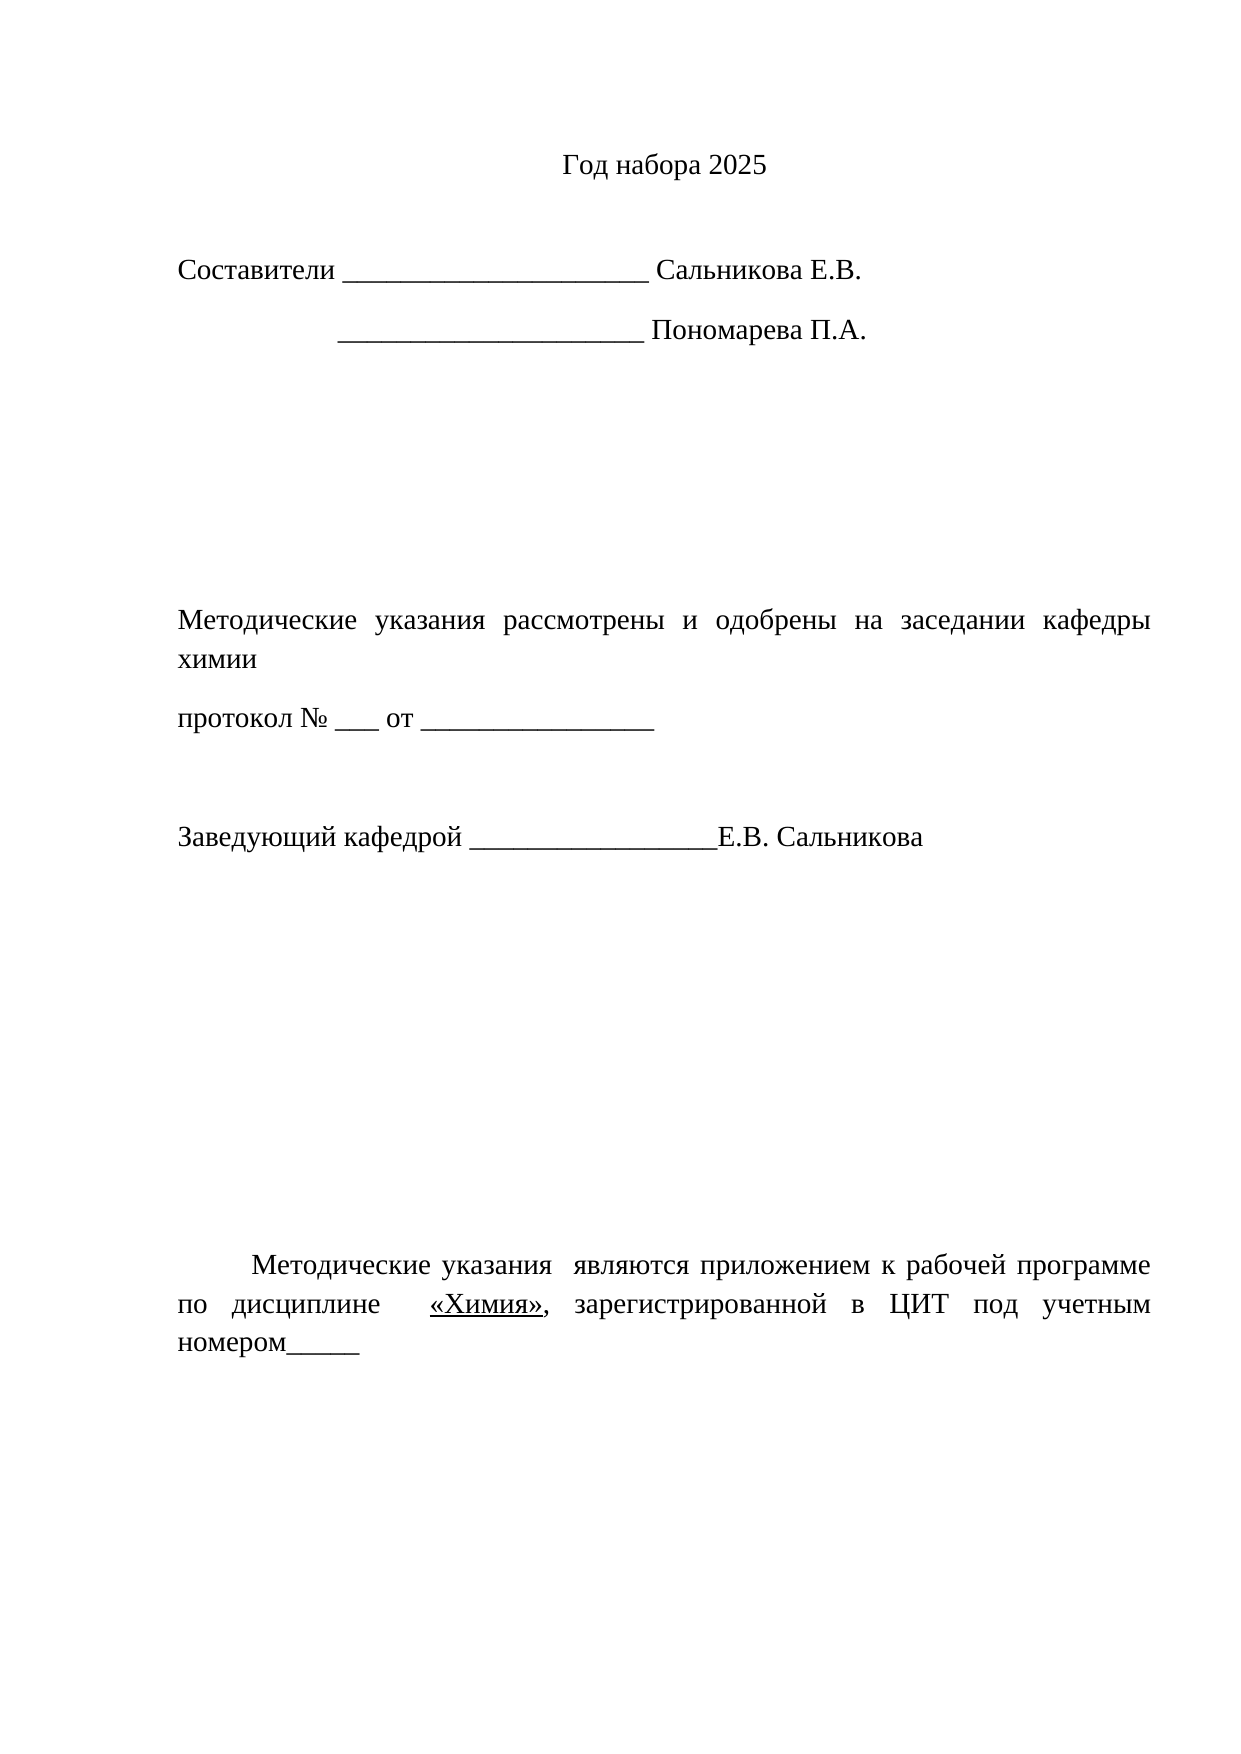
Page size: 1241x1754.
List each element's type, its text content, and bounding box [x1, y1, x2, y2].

text протокол № ___ от ________________ [177, 700, 1152, 734]
text Составители _____________________ Сальникова Е.В. [177, 252, 1152, 286]
text _____________________ Пономарева П.А. [177, 312, 1152, 345]
text Год набора 2025 [177, 147, 1152, 180]
text Методические указания являются приложением к рабочей программе по дисциплине «Химия», зарегистрированной в ЦИТ под учетным номером_____ [177, 1247, 1152, 1358]
text Заведующий кафедрой _________________Е.В. Сальникова [177, 819, 1152, 853]
text Методические указания рассмотрены и одобрены на заседании кафедры химии [177, 602, 1152, 674]
